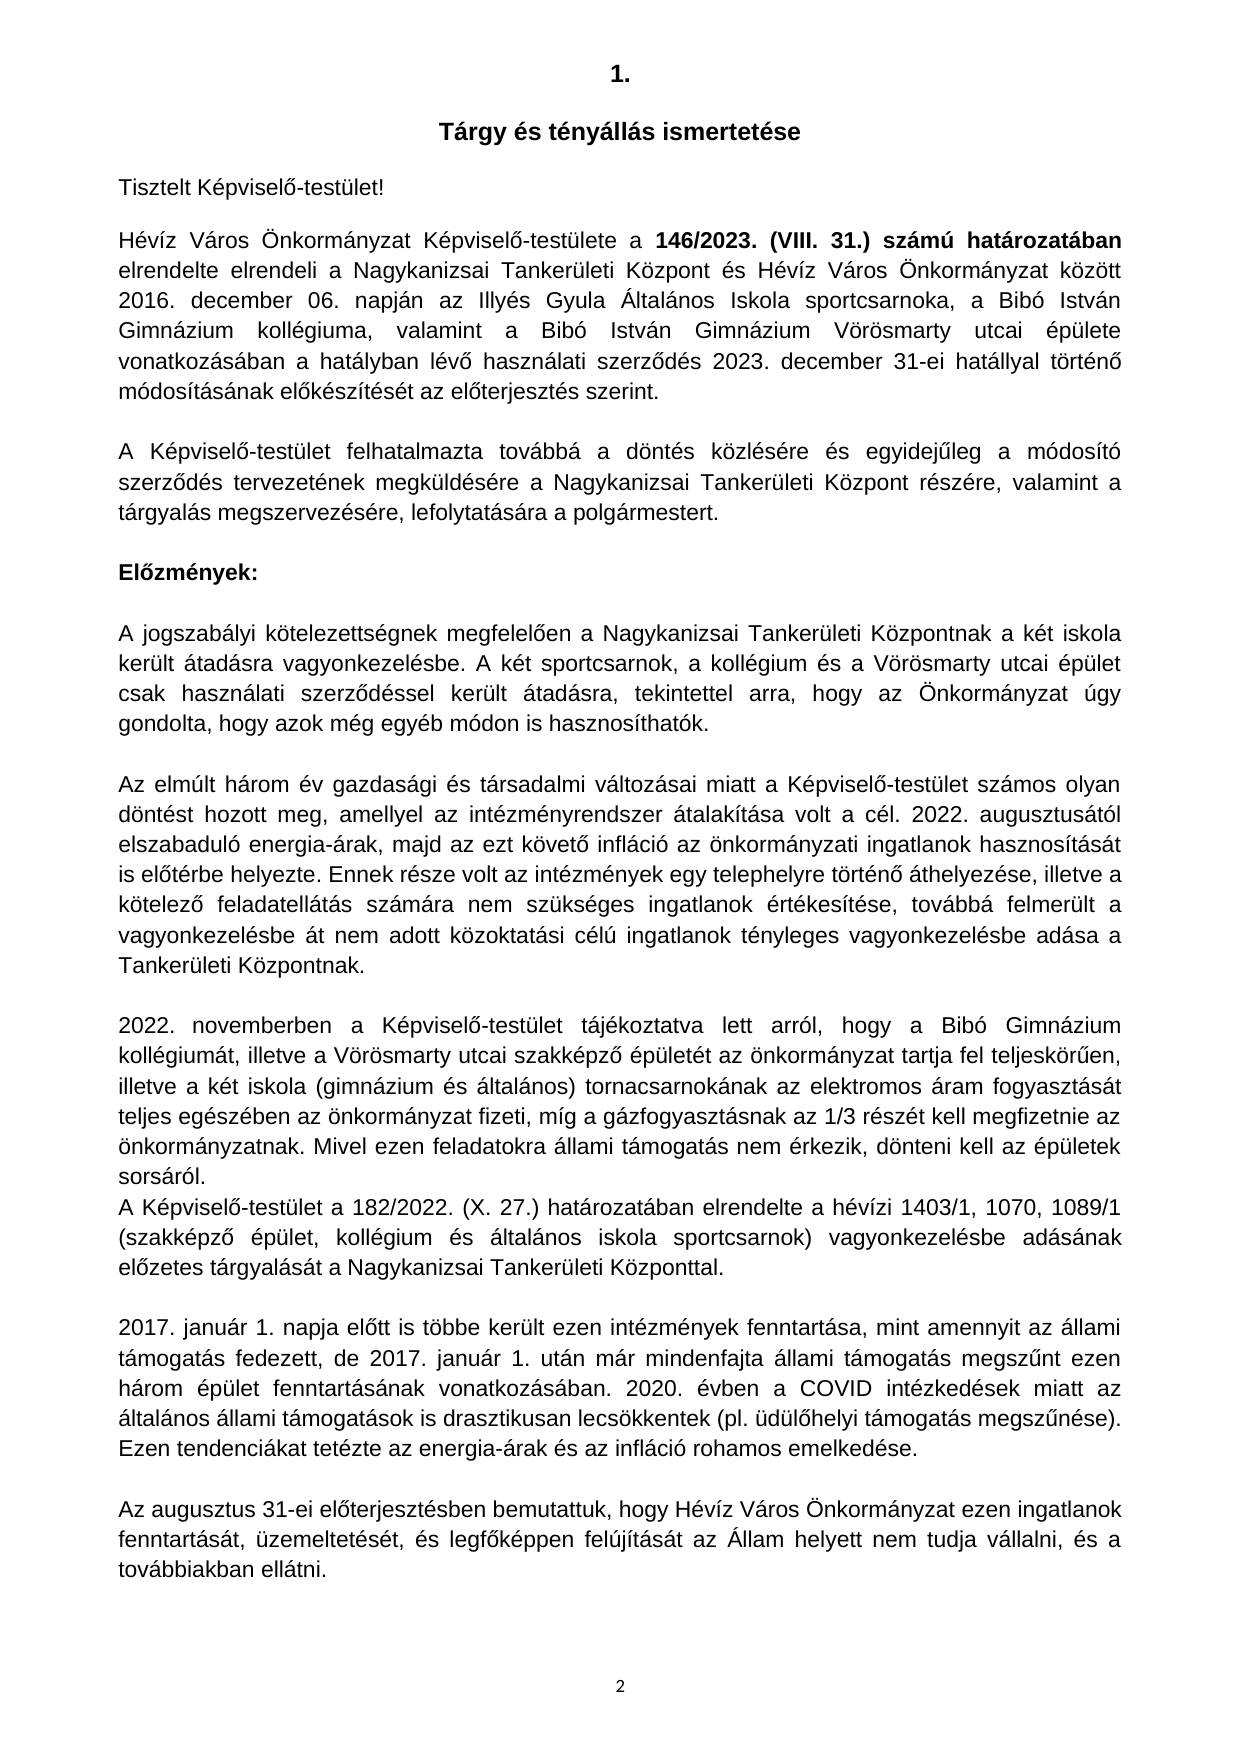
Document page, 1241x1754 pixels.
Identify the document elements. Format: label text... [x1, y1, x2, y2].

text Tisztelt Képviselő-testület! [118, 174, 1122, 200]
text 1. [118, 59, 1122, 88]
list novemberben a Képviselő-testület tájékoztatva lett arról, hogy a Bibó Gimnázium kollégiumát, illetve a Vörösmarty utcai szakképző épületét az önkormányzat tartja fel teljeskörűen, illetve a két iskola (gimnázium és általános) tornacsarnokának az elektromos áram fogyasztását teljes egészében az önkormányzat fizeti, míg a gázfogyasztásnak az 1/3 részét kell megfizetnie az önkormányzatnak. Mivel ezen feladatokra állami támogatás nem érkezik, dönteni kell az épületek sorsáról. [118, 1012, 1122, 1189]
text Hévíz Város Önkormányzat Képviselő-testülete a 146/2023. (VIII. 31.) számú határozatában elrendelte elrendeli a Nagykanizsai Tankerületi Központ és Hévíz Város Önkormányzat között 2016. december 06. napján az Illyés Gyula Általános Iskola sportcsarnoka, a Bibó István Gimnázium kollégiuma, valamint a Bibó István Gimnázium Vörösmarty utcai épülete vonatkozásában a hatályban lévő használati szerződés 2023. december 31-ei hatállyal történő módosításának előkészítését az előterjesztés szerint. [118, 227, 1122, 404]
text A jogszabályi kötelezettségnek megfelelően a Nagykanizsai Tankerületi Központnak a két iskola került átadásra vagyonkezelésbe. A két sportcsarnok, a kollégium és a Vörösmarty utcai épület csak használati szerződéssel került átadásra, tekintettel arra, hogy az Önkormányzat úgy gondolta, hogy azok még egyéb módon is hasznosíthatók. [118, 619, 1122, 736]
text Előzmények: [118, 559, 1122, 585]
text A Képviselő-testület felhatalmazta továbbá a döntés közlésére és egyidejűleg a módosító szerződés tervezetének megküldésére a Nagykanizsai Tankerületi Központ részére, valamint a tárgyalás megszervezésére, lefolytatására a polgármestert. [118, 438, 1122, 525]
text Az augusztus 31-ei előterjesztésben bemutattuk, hogy Hévíz Város Önkormányzat ezen ingatlanok fenntartását, üzemeltetését, és legfőképpen felújítását az Állam helyett nem tudja vállalni, és a továbbiakban ellátni. [118, 1496, 1122, 1582]
text Tárgy és tényállás ismertetése [118, 117, 1122, 145]
text A Képviselő-testület a 182/2022. (X. 27.) határozatában elrendelte a hévízi 1403/1, 1070, 1089/1 (szakképző épület, kollégium és általános iskola sportcsarnok) vagyonkezelésbe adásának előzetes tárgyalását a Nagykanizsai Tankerületi Központtal. [118, 1193, 1122, 1280]
text 2017. január 1. napja előtt is többe került ezen intézmények fenntartása, mint amennyit az állami támogatás fedezett, de 2017. január 1. után már mindenfajta állami támogatás megszűnt ezen három épület fenntartásának vonatkozásában. 2020. évben a COVID intézkedések miatt az általános állami támogatások is drasztikusan lecsökkentek (pl. üdülőhelyi támogatás megszűnése). Ezen tendenciákat tetézte az energia-árak és az infláció rohamos emelkedése. [118, 1314, 1122, 1461]
text Az elmúlt három év gazdasági és társadalmi változásai miatt a Képviselő-testület számos olyan döntést hozott meg, amellyel az intézményrendszer átalakítása volt a cél. 2022. augusztusától elszabaduló energia-árak, majd az ezt követő infláció az önkormányzati ingatlanok hasznosítását is előtérbe helyezte. Ennek része volt az intézmények egy telephelyre történő áthelyezése, illetve a kötelező feladatellátás számára nem szükséges ingatlanok értékesítése, továbbá felmerült a vagyonkezelésbe át nem adott közoktatási célú ingatlanok tényleges vagyonkezelésbe adása a Tankerületi Központnak. [118, 771, 1122, 978]
